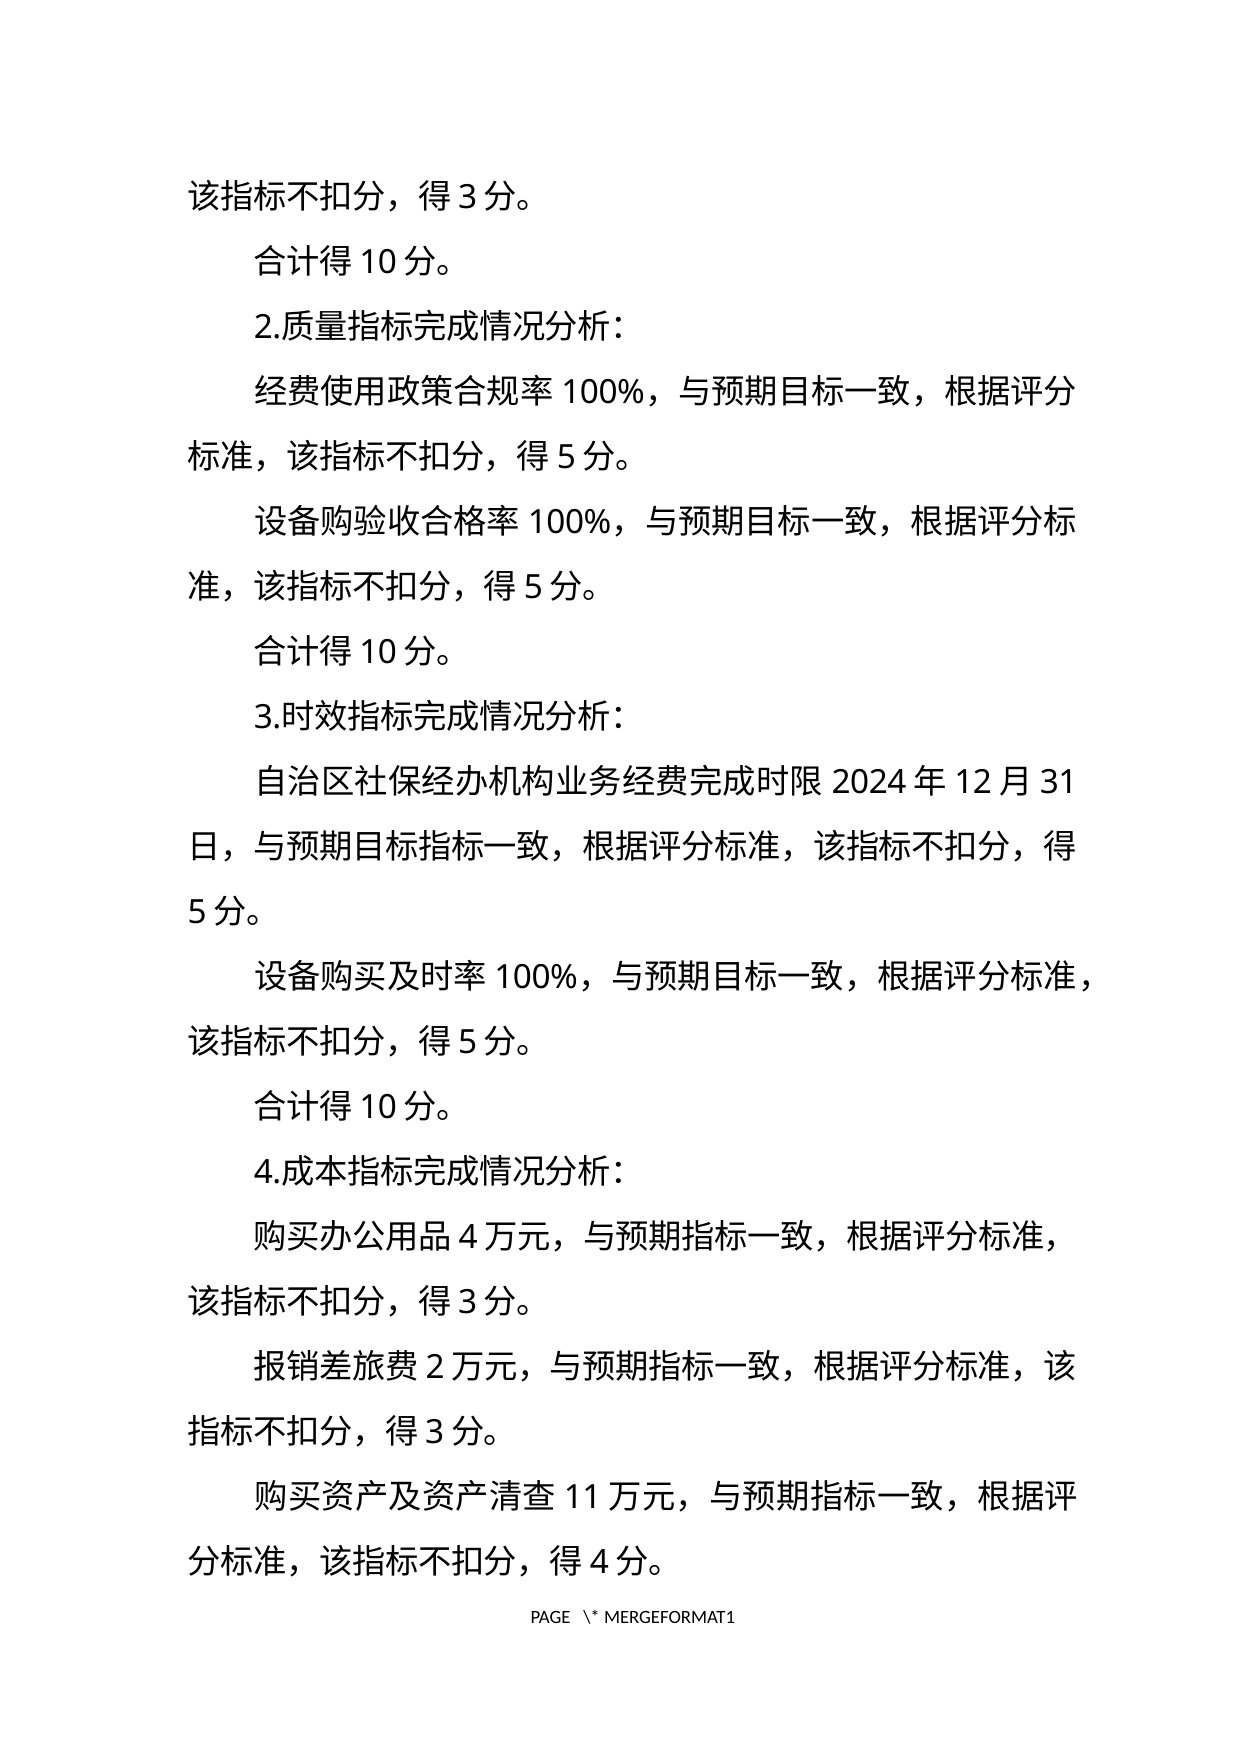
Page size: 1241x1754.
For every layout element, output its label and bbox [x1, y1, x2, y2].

text [187, 162, 1078, 1592]
